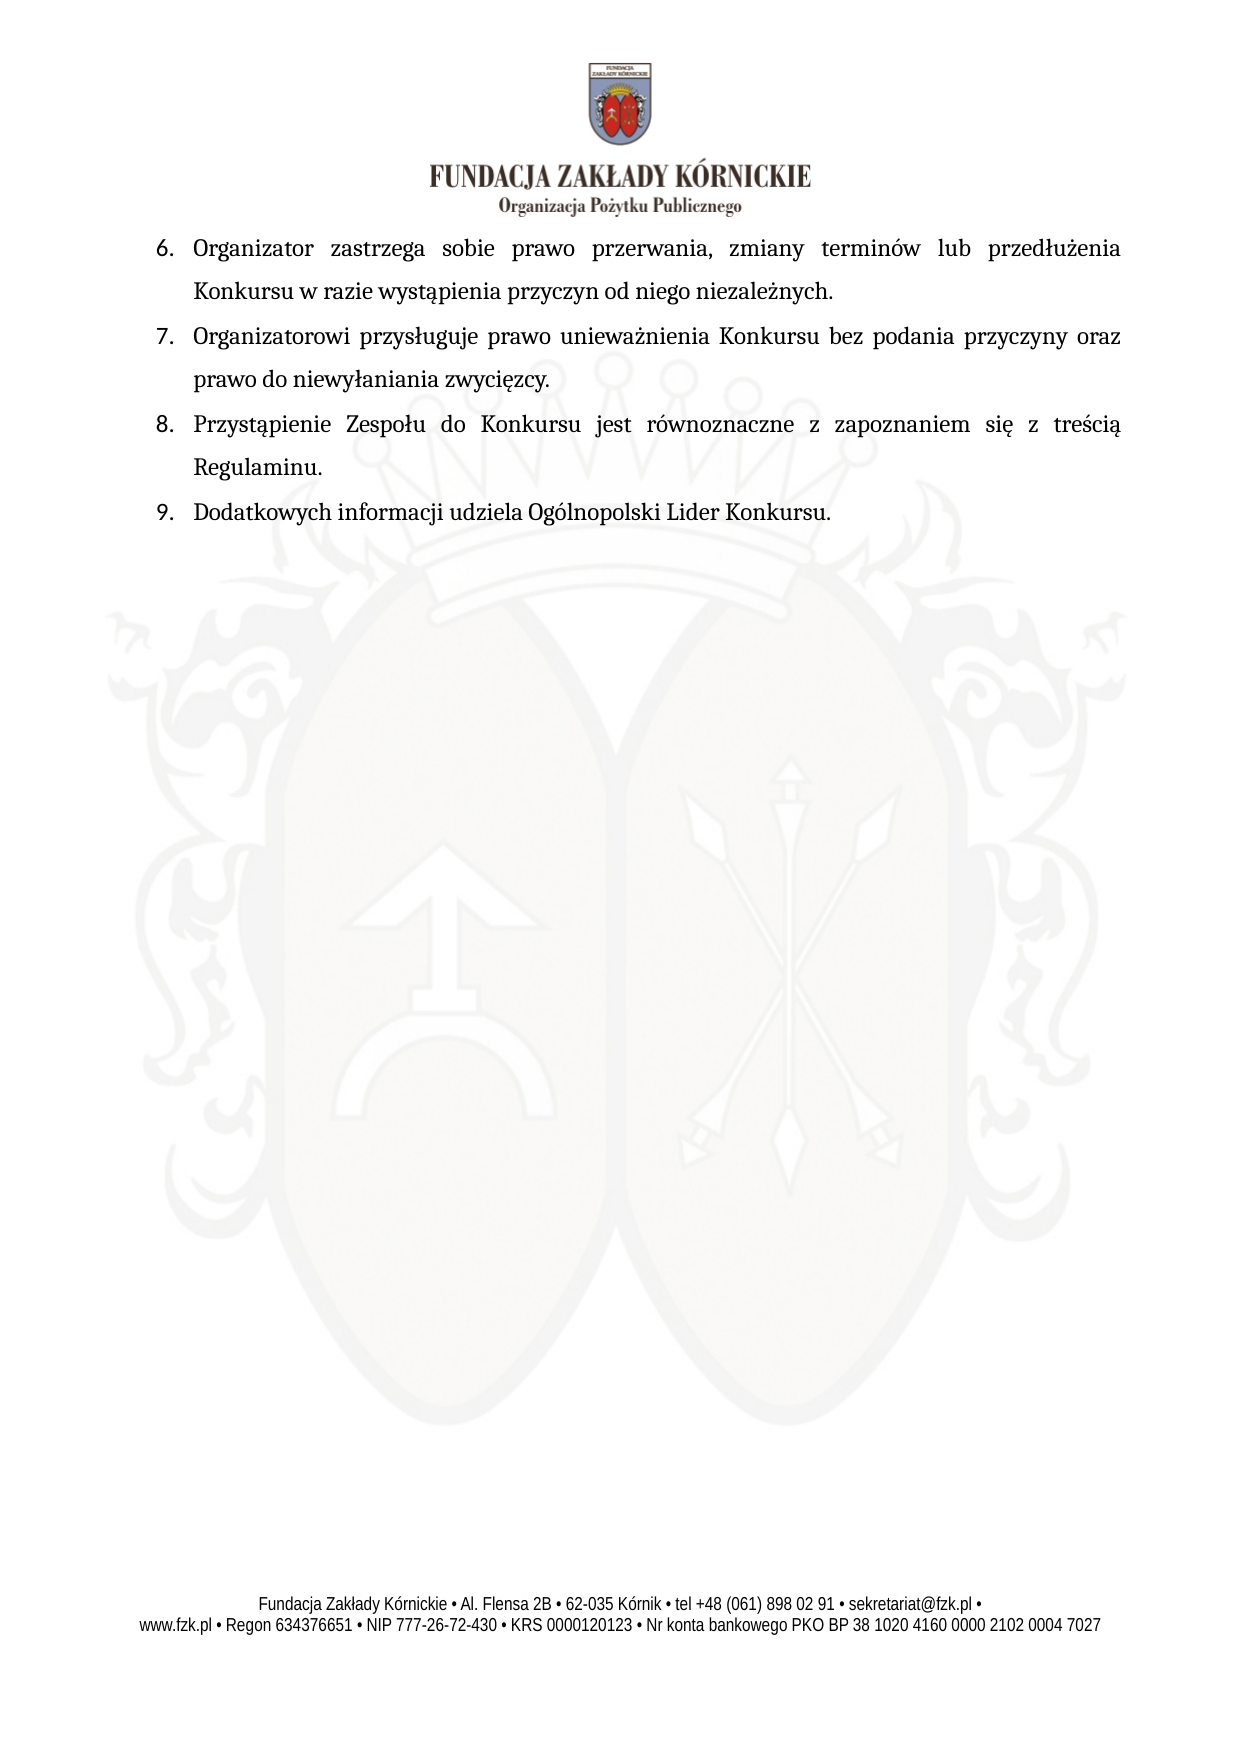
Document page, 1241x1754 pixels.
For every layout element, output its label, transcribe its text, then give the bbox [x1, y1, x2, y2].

list Organizator zastrzega sobie prawo przerwania, zmiany terminów lub przedłużenia Konkursu w razie wystąpienia przyczyn od niego niezależnych. [156, 206, 1122, 306]
list Organizatorowi przysługuje prawo unieważnienia Konkursu bez podania przyczyny oraz prawo do niewyłaniania zwycięzcy. [156, 320, 1122, 394]
picture [429, 59, 811, 206]
picture [37, 268, 1203, 1515]
list Przystąpienie Zespołu do Konkursu jest równoznaczne z zapoznaniem się z treścią Regulaminu. [156, 408, 1122, 482]
list Dodatkowych informacji udziela Ogólnopolski Lider Konkursu. [156, 496, 1122, 527]
